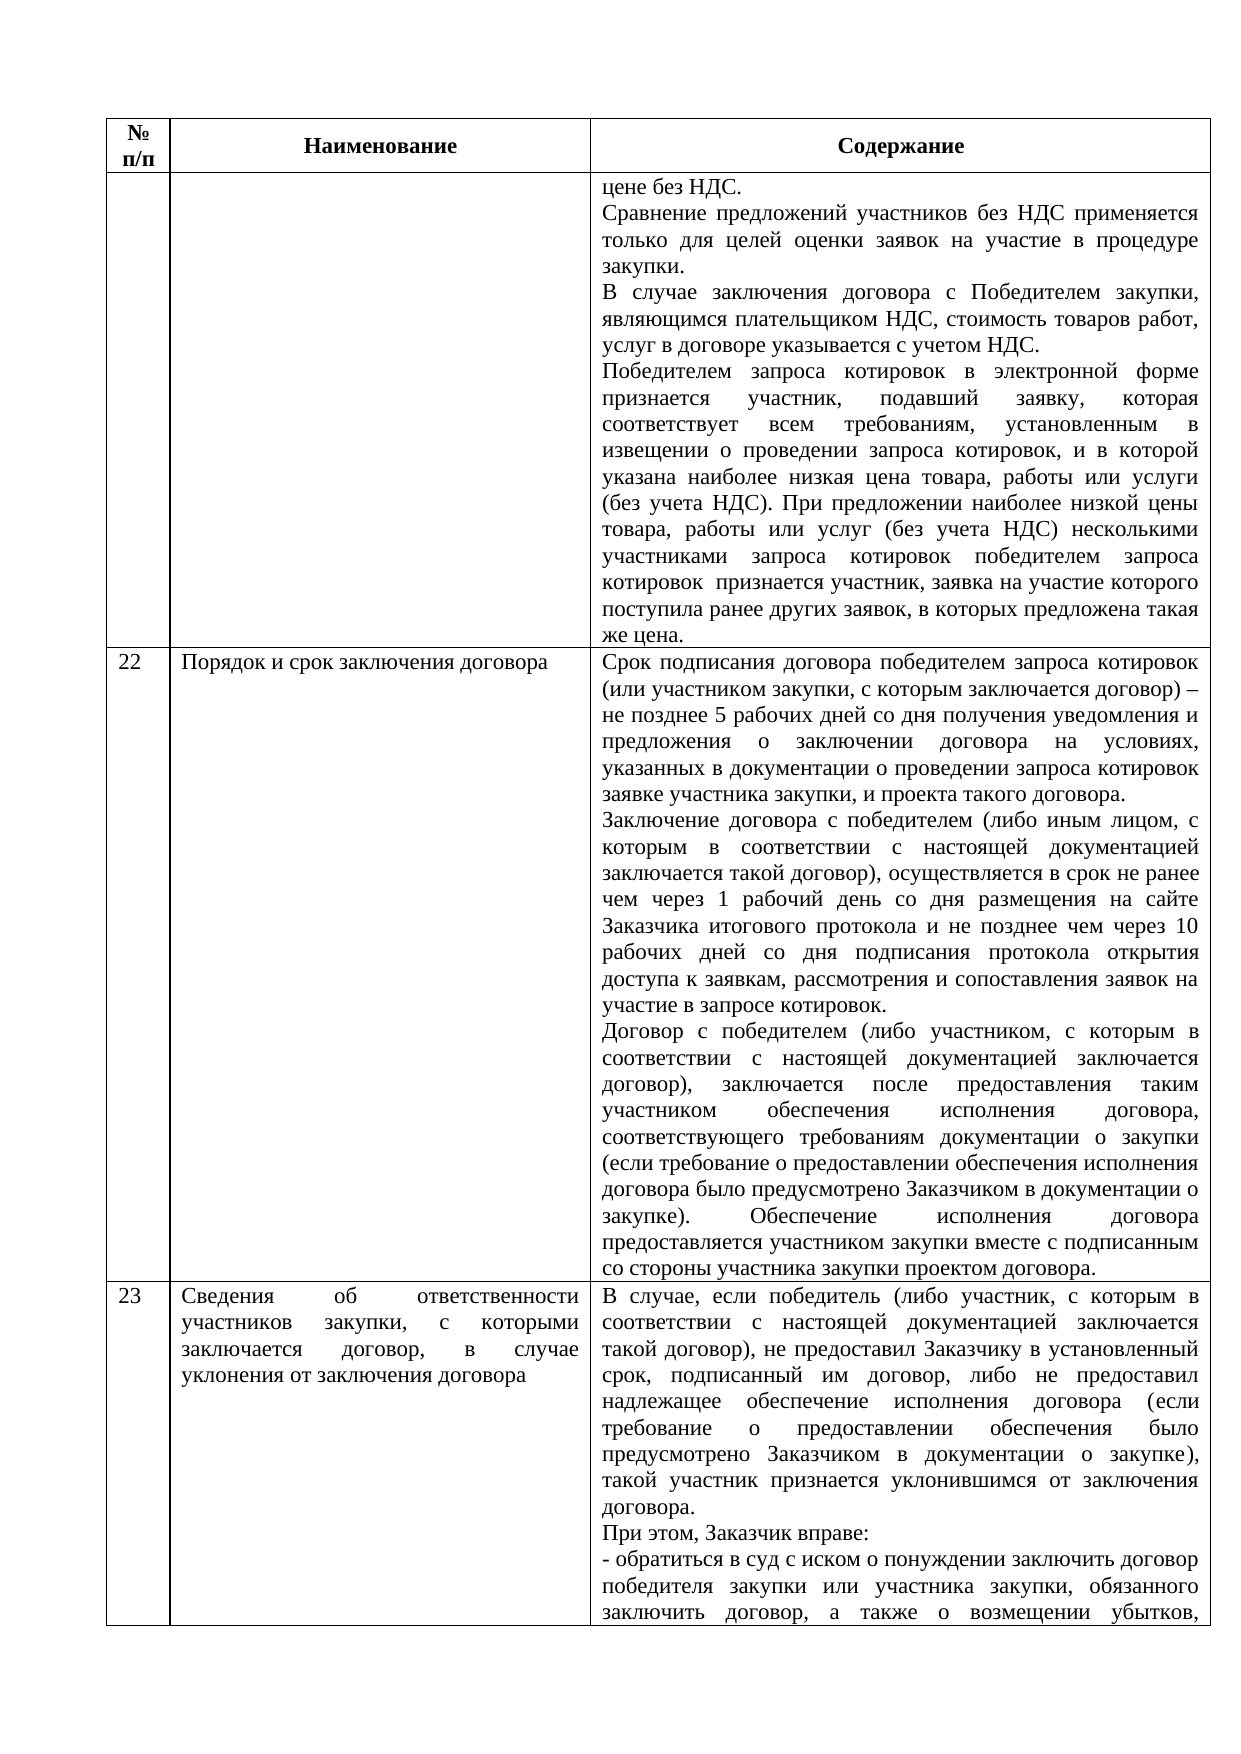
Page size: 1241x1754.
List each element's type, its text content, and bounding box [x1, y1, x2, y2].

table_cell 21 [107, 173, 169, 647]
table_cell Порядок и срок заключения договора [171, 648, 590, 1281]
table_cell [591, 173, 1210, 647]
table_cell 22 [107, 648, 169, 1281]
table_cell 23 [107, 1282, 169, 1624]
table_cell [171, 173, 590, 647]
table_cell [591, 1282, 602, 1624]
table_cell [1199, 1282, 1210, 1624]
table_cell Срок подписания договора победителем запроса котировок (или участником закупки, с которым заключается договор) – не позднее 5 рабочих дней со дня получения уведомления и предложения о заключении договора на условиях, указанных в документации о проведении запроса котировок заявке участника закупки, и проекта такого договора. Заключение договора с победителем (либо иным лицом, с которым в соответствии с настоящей документацией заключается такой договор), осуществляется в срок не ранее чем через 1 рабочий день со дня размещения на сайте Заказчика итогового протокола и не позднее чем через 10 рабочих дней со дня подписания протокола открытия доступа к заявкам, рассмотрения и сопоставления заявок на участие в запросе котировок. Договор с победителем (либо участником, с которым в соответствии с настоящей документацией заключается договор), заключается после предоставления таким участником обеспечения исполнения договора, соответствующего требованиям документации о закупки (если требование о предоставлении обеспечения исполнения договора было предусмотрено Заказчиком в документации о закупке). Обеспечение исполнения договора предоставляется участником закупки вместе с подписанным со стороны участника закупки проектом договора. [591, 648, 1210, 1281]
table_header Наименование [171, 119, 590, 172]
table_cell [171, 1282, 590, 1624]
table_header Содержание [591, 119, 1210, 172]
